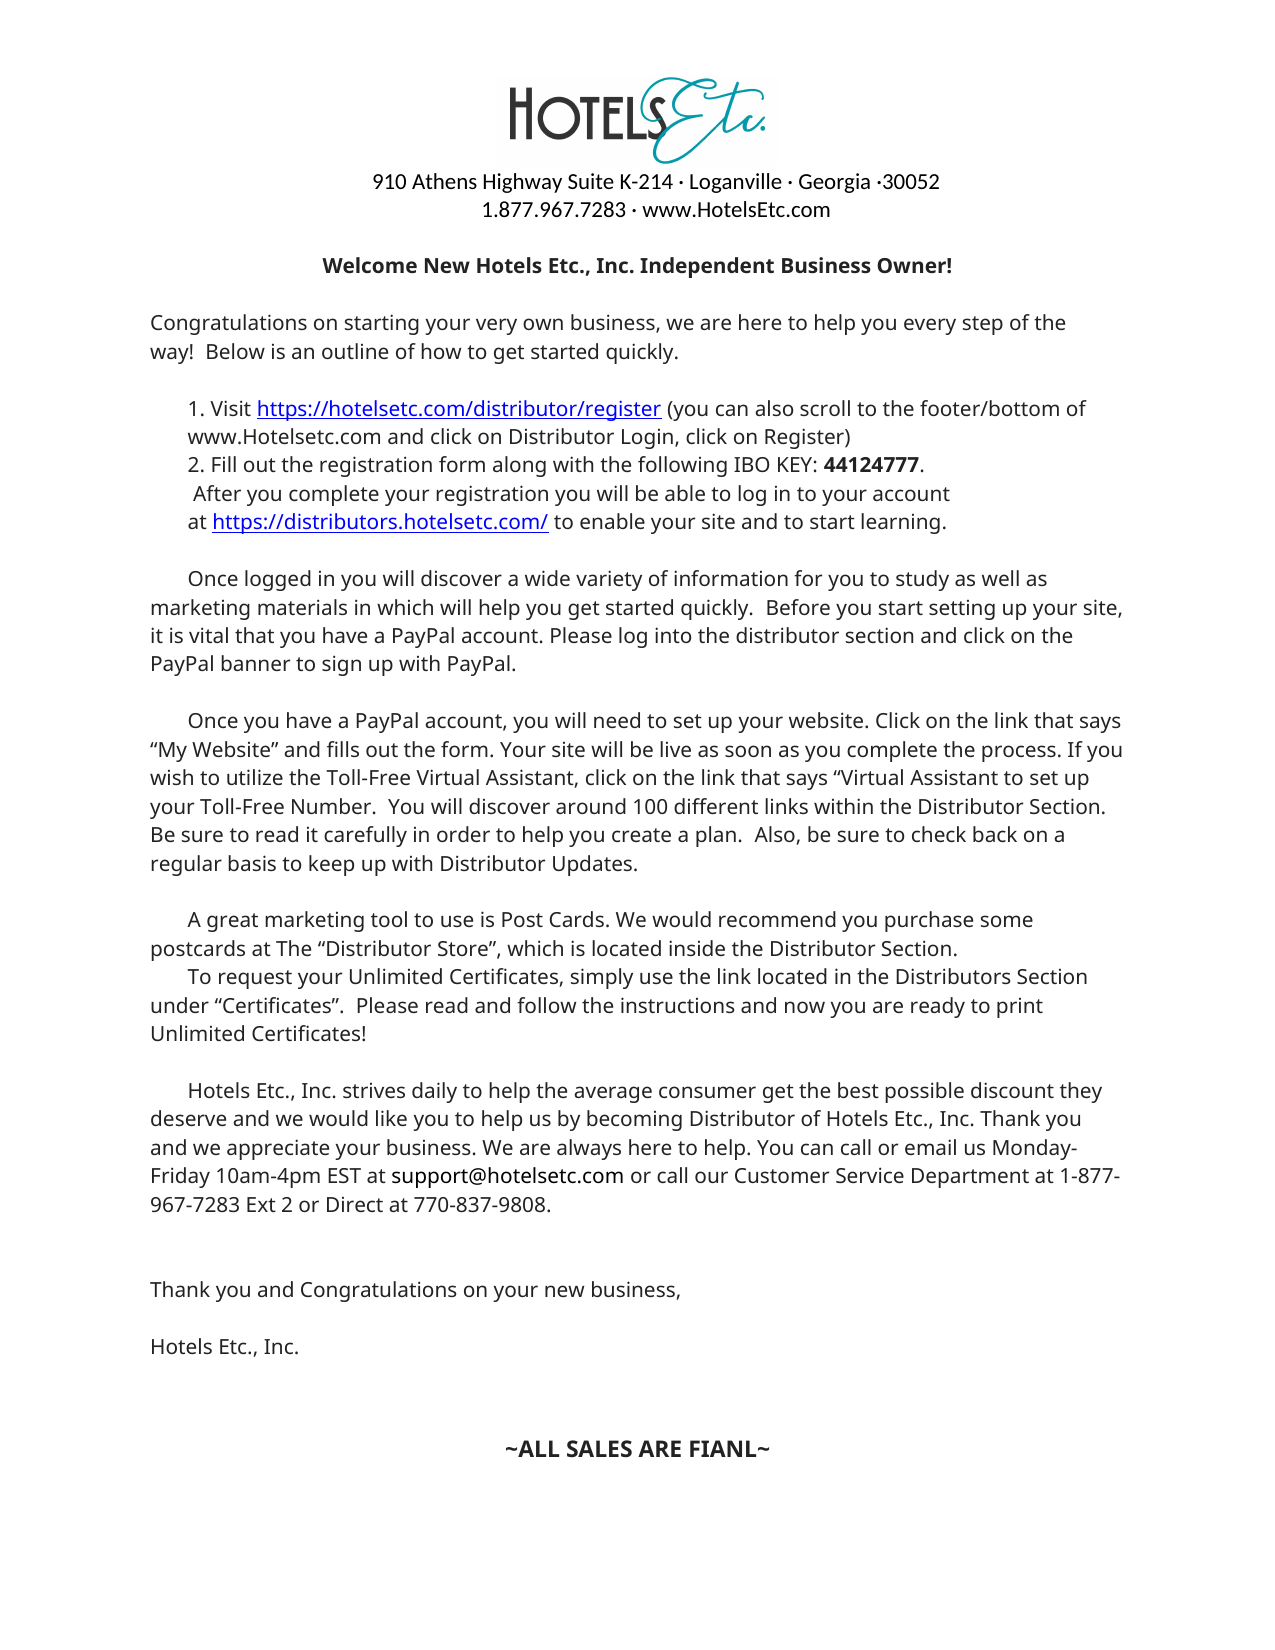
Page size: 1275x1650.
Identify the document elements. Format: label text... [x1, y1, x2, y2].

text Hotels Etc., Inc. [150, 1332, 1125, 1361]
text After you complete your registration you will be able to log in to your account at https://distributors.hotelsetc.com/ to enable your site and to start learning. [187, 479, 1125, 536]
text Hotels Etc., Inc. strives daily to help the average consumer get the best possible discount they deserve and we would like you to help us by becoming Distributor of Hotels Etc., Inc. Thank you and we appreciate your business. We are always here to help. You can call or email us Monday-Friday 10am-4pm EST at support@hotelsetc.com or call our Customer Service Department at 1-877-967-7283 Ext 2 or Direct at 770-837-9808. [150, 1076, 1125, 1218]
text ~ALL SALES ARE FIANL~ [150, 1433, 1125, 1464]
picture [493, 75, 782, 167]
text Thank you and Congratulations on your new business, [150, 1275, 1125, 1304]
text Welcome New Hotels Etc., Inc. Independent Business Owner! [150, 251, 1125, 280]
text Once logged in you will discover a wide variety of information for you to study as well as marketing materials in which will help you get started quickly. Before you start setting up your site, it is vital that you have a PayPal account. Please log into the distributor section and click on the PayPal banner to sign up with PayPal. [150, 564, 1125, 678]
text 1. Visit https://hotelsetc.com/distributor/register (you can also scroll to the footer/bottom of www.Hotelsetc.com and click on Distributor Login, click on Register) [187, 394, 1125, 451]
text Once you have a PayPal account, you will need to set up your website. Click on the link that says “My Website” and fills out the form. Your site will be live as soon as you complete the process. If you wish to utilize the Toll-Free Virtual Assistant, click on the link that says “Virtual Assistant to set up your Toll-Free Number. You will discover around 100 different links within the Distributor Section. Be sure to read it carefully in order to help you create a plan. Also, be sure to check back on a regular basis to keep up with Distributor Updates. [150, 706, 1125, 877]
text A great marketing tool to use is Post Cards. We would recommend you purchase some postcards at The “Distributor Store”, which is located inside the Distributor Section. [150, 906, 1125, 962]
text 2. Fill out the registration form along with the following IBO KEY: 44124777. [187, 451, 1125, 479]
text To request your Unlimited Certificates, simply use the link located in the Distributors Section under “Certificates”. Please read and follow the instructions and now you are ready to print Unlimited Certificates! [150, 962, 1125, 1048]
text Congratulations on starting your very own business, we are here to help you every step of the way! Below is an outline of how to get started quickly. [150, 308, 1125, 365]
